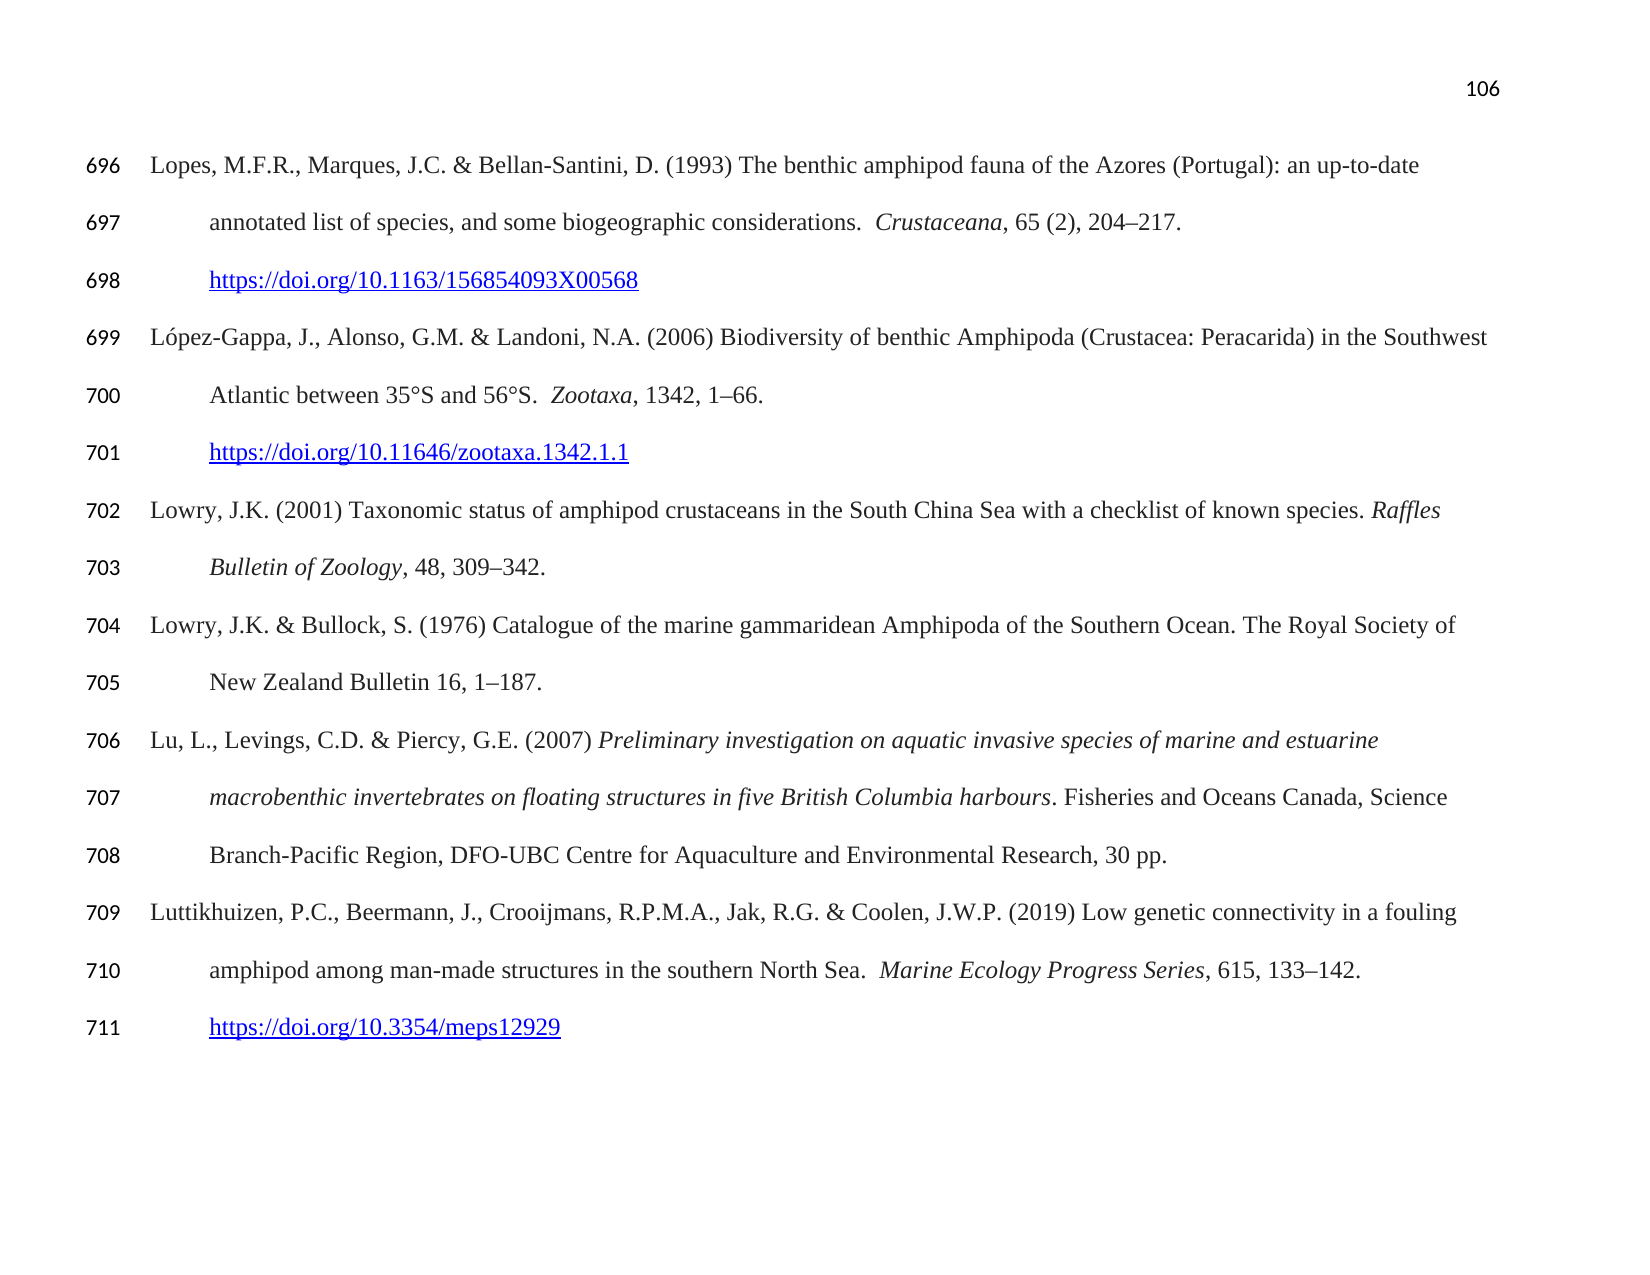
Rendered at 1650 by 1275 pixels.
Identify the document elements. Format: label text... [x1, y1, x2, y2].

text Lowry, J.K. & Bullock, S. (1976) Catalogue of the marine gammaridean Amphipoda of the Southern Ocean. The Royal Society of New Zealand Bulletin 16, 1–187. [150, 610, 1500, 696]
text López-Gappa, J., Alonso, G.M. & Landoni, N.A. (2006) Biodiversity of benthic Amphipoda (Crustacea: Peracarida) in the Southwest Atlantic between 35°S and 56°S. Zootaxa, 1342, 1–66. [150, 322, 1500, 409]
text Lowry, J.K. (2001) Taxonomic status of amphipod crustaceans in the South China Sea with a checklist of known species. Raffles Bulletin of Zoology, 48, 309–342. [150, 495, 1500, 581]
text Luttikhuizen, P.C., Beermann, J., Crooijmans, R.P.M.A., Jak, R.G. & Coolen, J.W.P. (2019) Low genetic connectivity in a fouling amphipod among man-made structures in the southern North Sea. Marine Ecology Progress Series, 615, 133–142. [150, 897, 1500, 984]
text Lu, L., Levings, C.D. & Piercy, G.E. (2007) Preliminary investigation on aquatic invasive species of marine and estuarine macrobenthic invertebrates on floating structures in five British Columbia harbours. Fisheries and Oceans Canada, Science Branch-Pacific Region, DFO-UBC Centre for Aquaculture and Environmental Research, 30 pp. [150, 725, 1500, 869]
text https://doi.org/10.11646/zootaxa.1342.1.1 [150, 437, 1500, 466]
text Lopes, M.F.R., Marques, J.C. & Bellan-Santini, D. (1993) The benthic amphipod fauna of the Azores (Portugal): an up-to-date annotated list of species, and some biogeographic considerations. Crustaceana, 65 (2), 204–217. [150, 150, 1500, 236]
text https://doi.org/10.3354/meps12929 [150, 1012, 1500, 1041]
text https://doi.org/10.1163/156854093X00568 [150, 265, 1500, 294]
